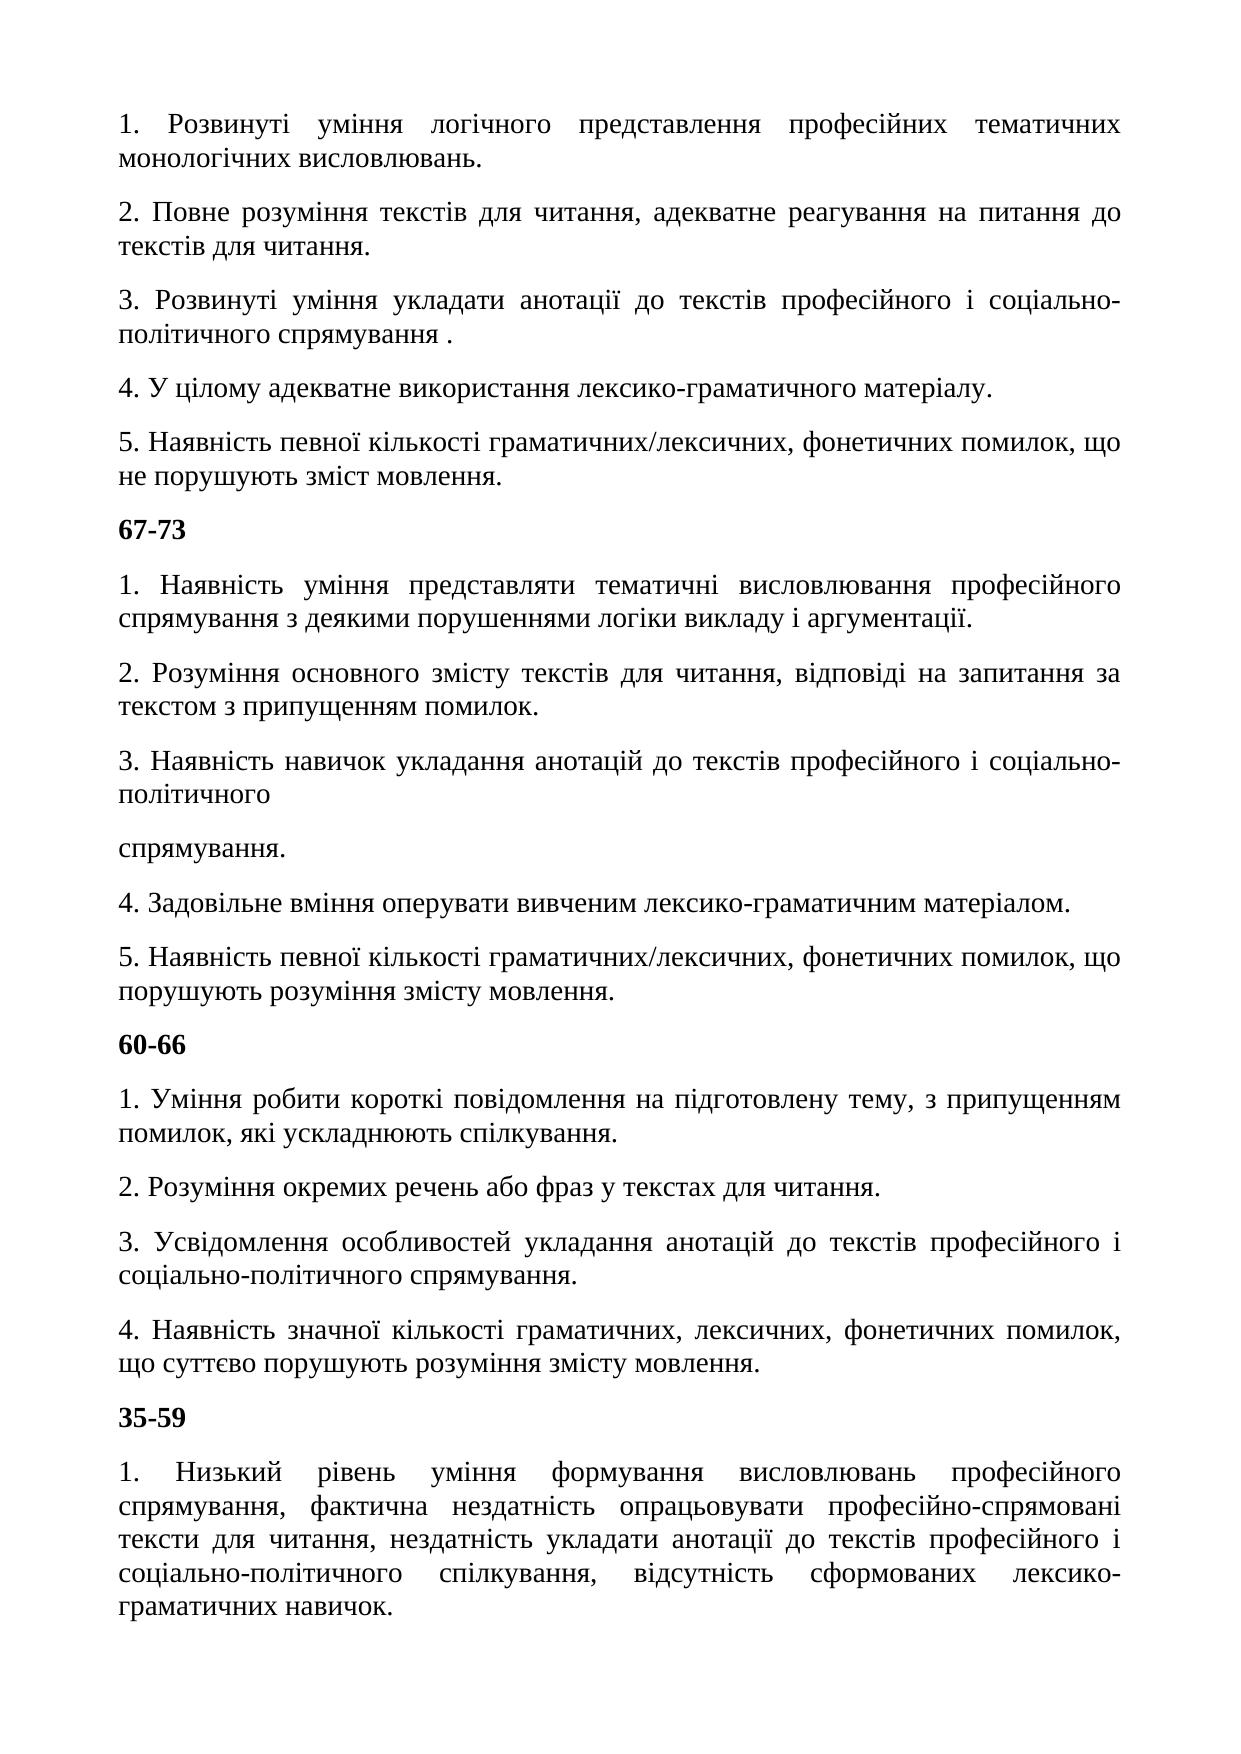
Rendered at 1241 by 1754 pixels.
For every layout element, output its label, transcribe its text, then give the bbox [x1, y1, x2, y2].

text 1. Низький рівень уміння формування висловлювань професійного спрямування, фактична нездатність опрацьовувати професійно-спрямовані тексти для читання, нездатність укладати анотації до текстів професійного і соціально-політичного спілкування, відсутність сформованих лексико-граматичних навичок. [118, 1454, 1122, 1622]
text 2. Розуміння основного змісту текстів для читання, відповіді на запитання за текстом з припущенням помилок. [118, 655, 1122, 722]
text 3. Розвинуті уміння укладати анотації до текстів професійного і соціально-політичного спрямування . [118, 282, 1122, 349]
text 67-73 [118, 512, 1122, 546]
text 1. Наявність уміння представляти тематичні висловлювання професійного спрямування з деякими порушеннями логіки викладу і аргументації. [118, 567, 1122, 634]
text 35-59 [118, 1400, 1122, 1433]
text 1. Розвинуті уміння логічного представлення професійних тематичних монологічних висловлювань. [118, 106, 1122, 173]
text 4. Задовільне вміння оперувати вивченим лексико-граматичним матеріалом. [118, 885, 1122, 918]
text 5. Наявність певної кількості граматичних/лексичних, фонетичних помилок, що не порушують зміст мовлення. [118, 424, 1122, 492]
text 3. Наявність навичок укладання анотацій до текстів професійного і соціально-політичного [118, 743, 1122, 810]
text 3. Усвідомлення особливостей укладання анотацій до текстів професійного і соціально-політичного спрямування. [118, 1224, 1122, 1291]
text 5. Наявність певної кількості граматичних/лексичних, фонетичних помилок, що порушують розуміння змісту мовлення. [118, 939, 1122, 1006]
text 1. Уміння робити короткі повідомлення на підготовлену тему, з припущенням помилок, які ускладнюють спілкування. [118, 1082, 1122, 1149]
text 2. Розуміння окремих речень або фраз у текстах для читання. [118, 1169, 1122, 1203]
text 4. Наявність значної кількості граматичних, лексичних, фонетичних помилок, що суттєво порушують розуміння змісту мовлення. [118, 1312, 1122, 1379]
text 2. Повне розуміння текстів для читання, адекватне реагування на питання до текстів для читання. [118, 194, 1122, 261]
text 60-66 [118, 1027, 1122, 1061]
text 4. У цілому адекватне використання лексико-граматичного матеріалу. [118, 370, 1122, 404]
text спрямування. [118, 831, 1122, 864]
